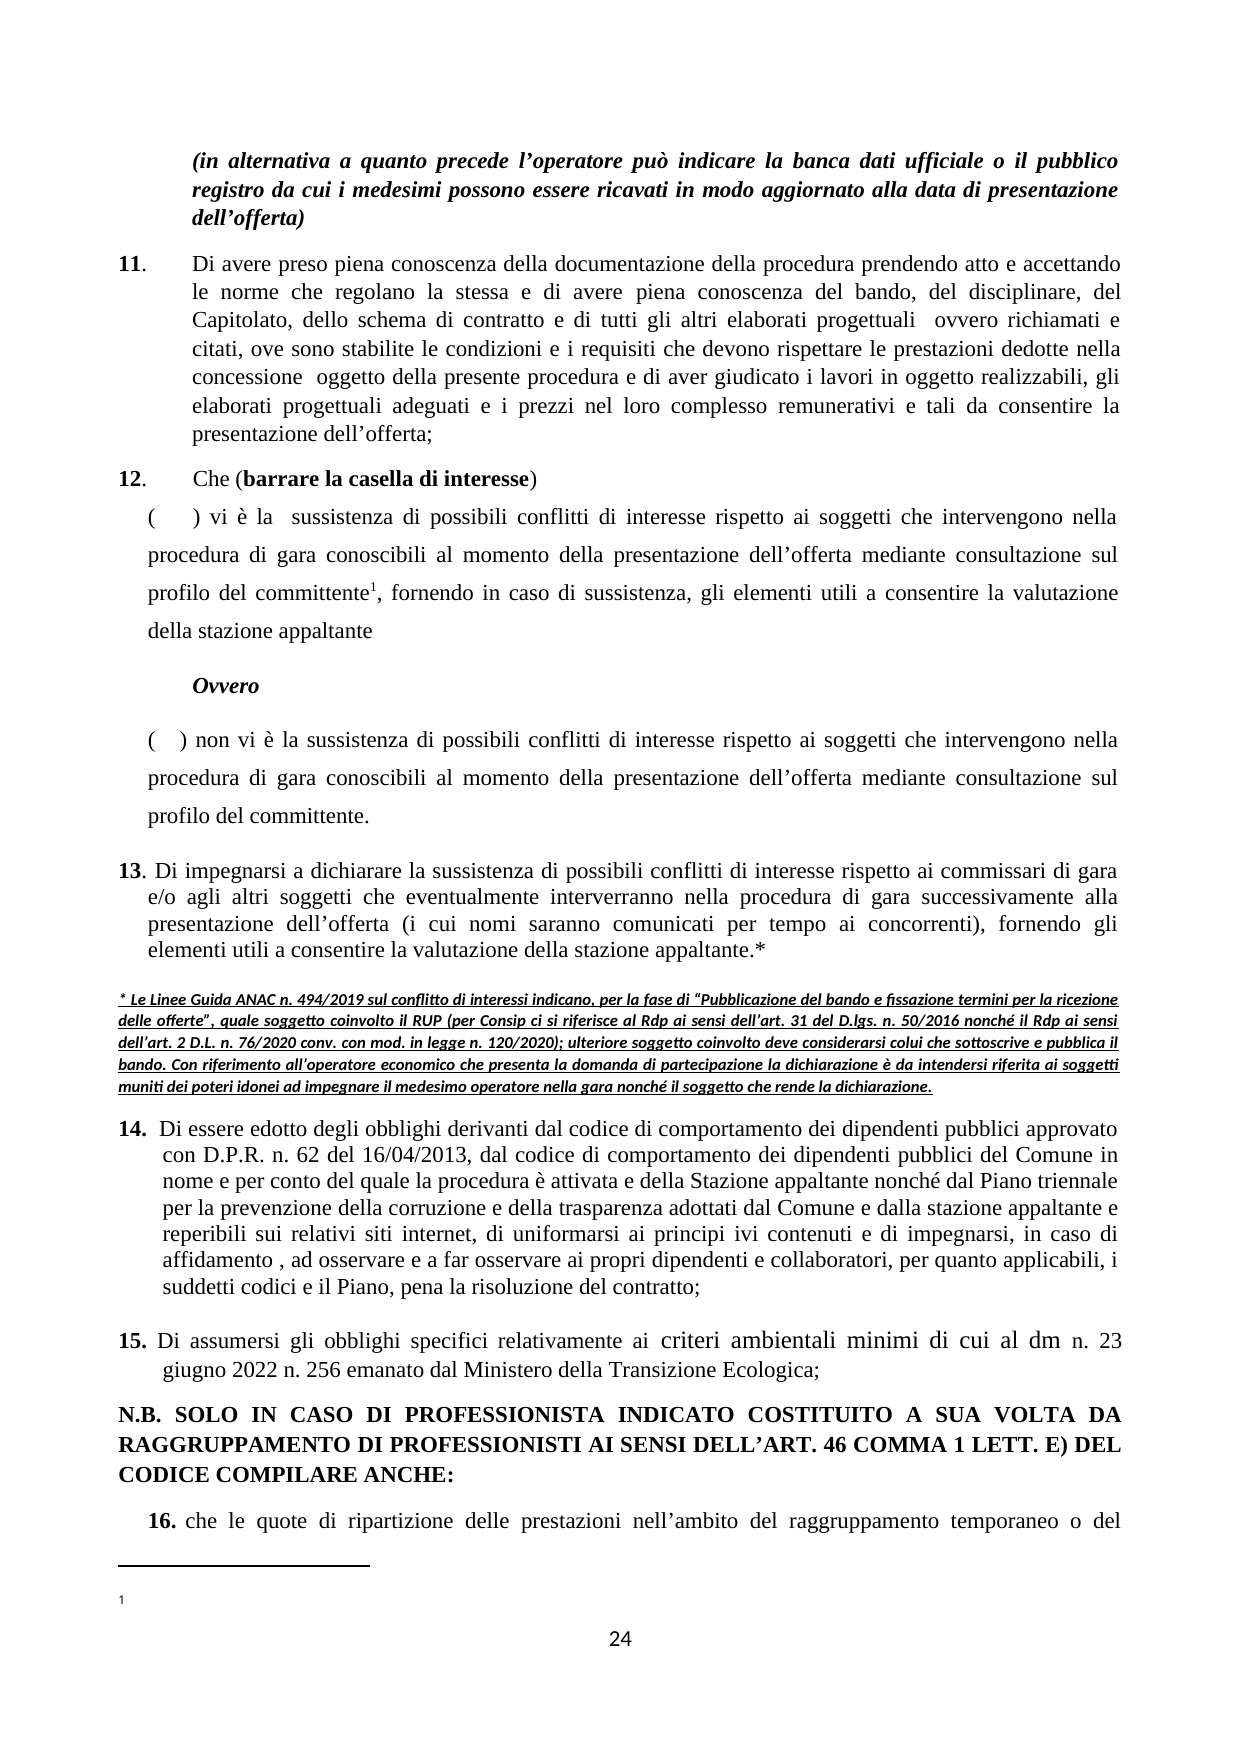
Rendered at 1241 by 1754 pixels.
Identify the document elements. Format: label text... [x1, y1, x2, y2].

text ( ) non vi è la sussistenza di possibili conflitti di interesse rispetto ai soggetti che intervengono nella procedura di gara conoscibili al momento della presentazione dell’offerta mediante consultazione sul profilo del committente. [148, 726, 1120, 828]
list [148, 1507, 1122, 1534]
text N.B. SOLO IN CASO DI PROFESSIONISTA INDICATO COSTITUITO A SUA VOLTA DA RAGGRUPPAMENTO DI PROFESSIONISTI AI SENSI DELL’ART. 46 COMMA 1 LETT. E) DEL CODICE COMPILARE ANCHE: [118, 1402, 1122, 1487]
text 12. Che (barrare la casella di interesse) [118, 465, 1122, 492]
text * Le Linee Guida ANAC n. 494/2019 sul conflitto di interessi indicano, per la fase di “Pubblicazione del bando e fissazione termini per la ricezione delle offerte”, quale soggetto coinvolto il RUP (per Consip ci si riferisce al Rdp ai sensi dell’art. 31 del D.lgs. n. 50/2016 nonché il Rdp ai sensi dell’art. 2 D.L. n. 76/2020 conv. con mod. in legge n. 120/2020); ulteriore soggetto coinvolto deve considerarsi colui che sottoscrive e pubblica il bando. Con riferimento all’operatore economico che presenta la domanda di partecipazione la dichiarazione è da intendersi riferita ai soggetti muniti dei poteri idonei ad impegnare il medesimo operatore nella gara nonché il soggetto che rende la dichiarazione. [118, 989, 1122, 1097]
text Ovvero [192, 672, 1120, 698]
text 11. Di avere preso piena conoscenza della documentazione della procedura prendendo atto e accettando le norme che regolano la stessa e di avere piena conoscenza del bando, del disciplinare, del Capitolato, dello schema di contratto e di tutti gli altri elaborati progettuali ovvero richiamati e citati, ove sono stabilite le condizioni e i requisiti che devono rispettare le prestazioni dedotte nella concessione oggetto della presente procedura e di aver giudicato i lavori in oggetto realizzabili, gli elaborati progettuali adeguati e i prezzi nel loro complesso remunerativi e tali da consentire la presentazione dell’offerta; [118, 249, 1122, 447]
text (in alternativa a quanto precede l’operatore può indicare la banca dati ufficiale o il pubblico registro da cui i medesimi possono essere ricavati in modo aggiornato alla data di presentazione dell’offerta) [192, 148, 1122, 231]
text 14. Di essere edotto degli obblighi derivanti dal codice di comportamento dei dipendenti pubblici approvato con D.P.R. n. 62 del 16/04/2013, dal codice di comportamento dei dipendenti pubblici del Comune in nome e per conto del quale la procedura è attivata e della Stazione appaltante nonché dal Piano triennale per la prevenzione della corruzione e della trasparenza adottati dal Comune e dalla stazione appaltante e reperibili sui relativi siti internet, di uniformarsi ai principi ivi contenuti e di impegnarsi, in caso di affidamento , ad osservare e a far osservare ai propri dipendenti e collaboratori, per quanto applicabili, i suddetti codici e il Piano, pena la risoluzione del contratto; [118, 1115, 1120, 1299]
text 15. Di assumersi gli obblighi specifici relativamente ai criteri ambientali minimi di cui al dm n. 23 giugno 2022 n. 256 emanato dal Ministero della Transizione Ecologica; [118, 1326, 1122, 1383]
text 13. Di impegnarsi a dichiarare la sussistenza di possibili conflitti di interesse rispetto ai commissari di gara e/o agli altri soggetti che eventualmente interverranno nella procedura di gara successivamente alla presentazione dell’offerta (i cui nomi saranno comunicati per tempo ai concorrenti), fornendo gli elementi utili a consentire la valutazione della stazione appaltante.* [118, 857, 1120, 962]
text ( ) vi è la sussistenza di possibili conflitti di interesse rispetto ai soggetti che intervengono nella procedura di gara conoscibili al momento della presentazione dell’offerta mediante consultazione sul profilo del committente, fornendo in caso di sussistenza, gli elementi utili a consentire la valutazione della stazione appaltante [148, 503, 1120, 643]
